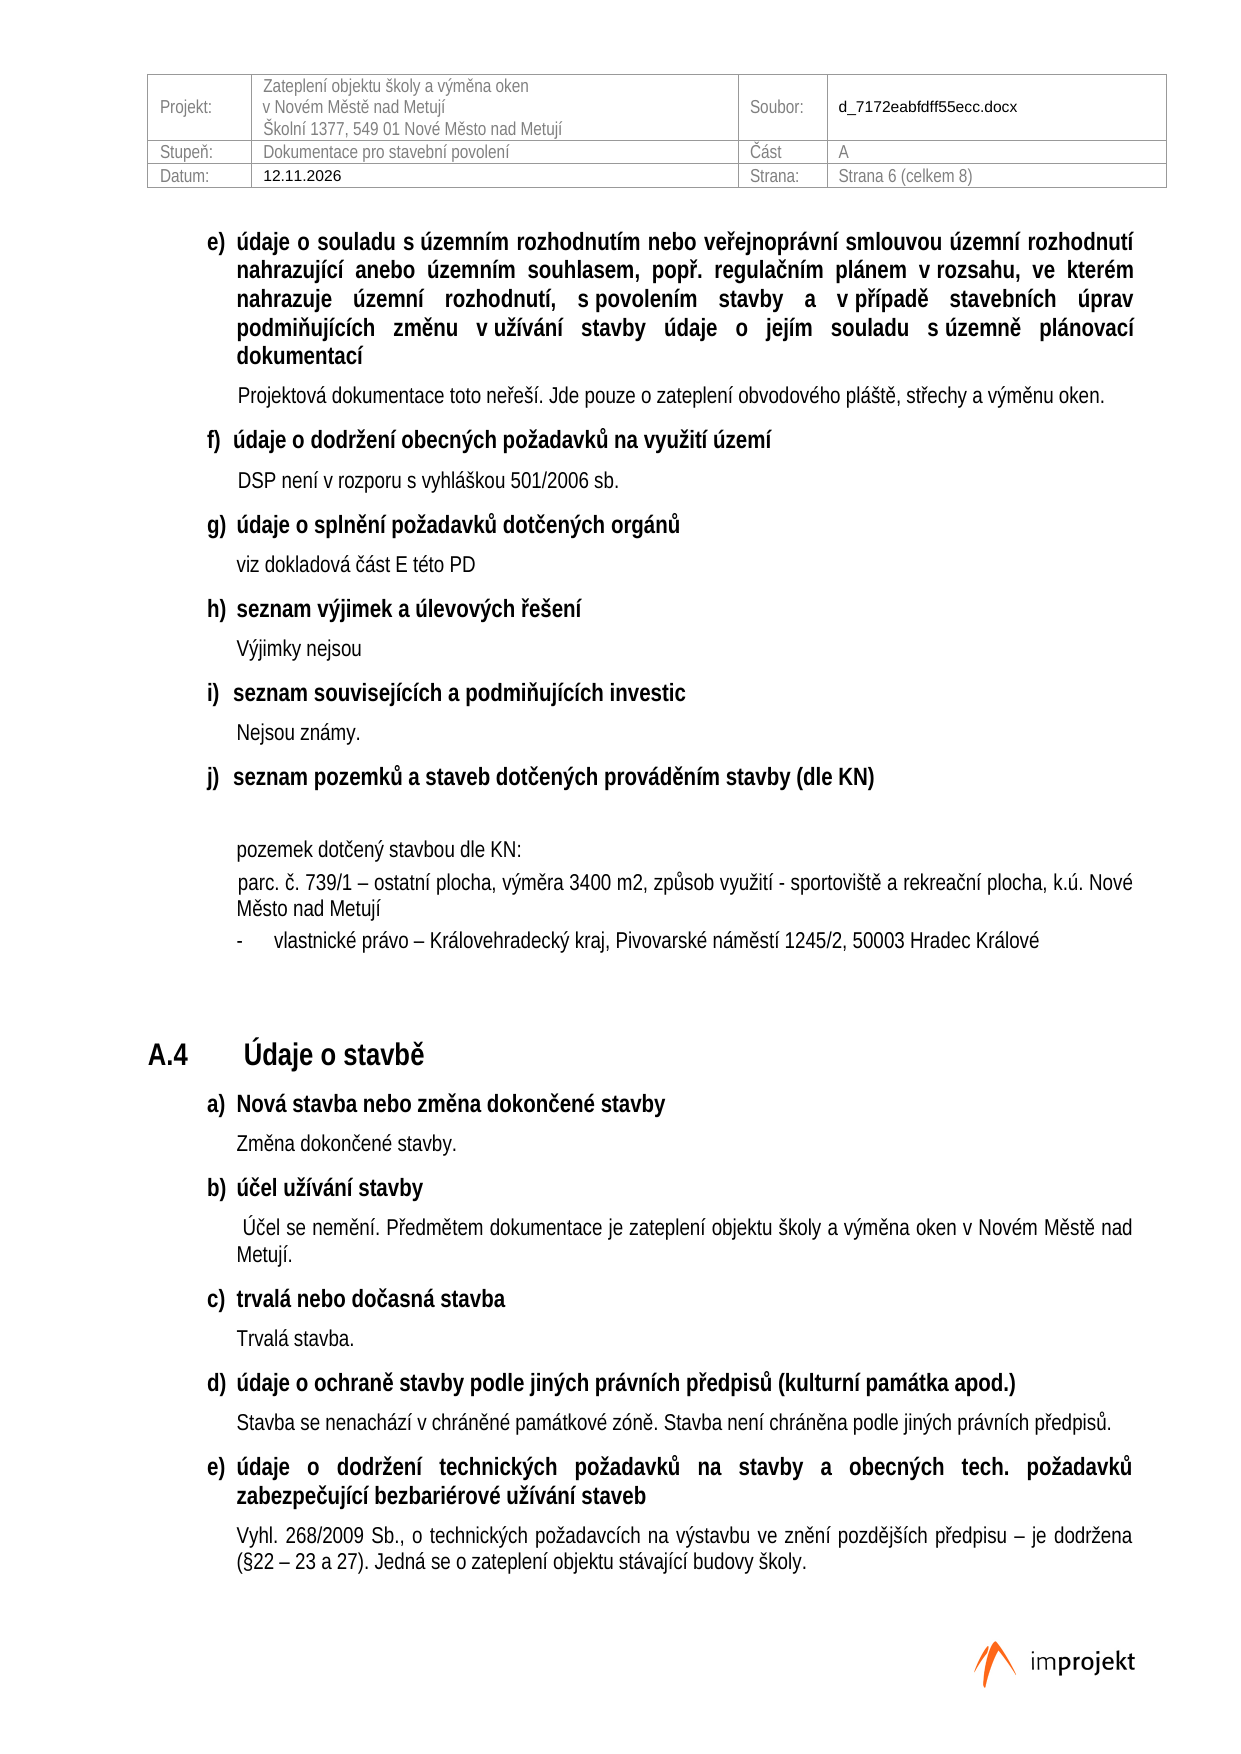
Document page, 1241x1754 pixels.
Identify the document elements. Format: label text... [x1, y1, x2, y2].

subtitle údaje o dodržení technických požadavků na stavby a obecných tech. požadavků zabezpečující bezbariérové užívání staveb [207, 1452, 1134, 1509]
subtitle údaje o ochraně stavby podle jiných právních předpisů (kulturní památka apod.) [207, 1368, 1134, 1396]
list vlastnické právo – Královehradecký kraj, Pivovarské náměstí 1245/2, 50003 Hradec Králové [236, 927, 1134, 954]
text Nejsou známy. [236, 719, 1134, 746]
subtitle trvalá nebo dočasná stavba [207, 1284, 1134, 1312]
subtitle seznam souvisejících a podmiňujících investic [207, 678, 1134, 707]
subtitle seznam výjimek a úlevových řešení [207, 594, 1134, 622]
text Projektová dokumentace toto neřeší. Jde pouze o zateplení obvodového pláště, střechy a výměnu oken. [236, 382, 1134, 409]
text Změna dokončené stavby. [236, 1130, 1134, 1156]
text DSP není v rozporu s vyhláškou 501/2006 sb. [236, 467, 1134, 493]
subtitle seznam pozemků a staveb dotčených prováděním stavby (dle KN) [207, 762, 1134, 791]
subtitle údaje o splnění požadavků dotčených orgánů [207, 510, 1134, 538]
subtitle účel užívání stavby [207, 1173, 1134, 1202]
text viz dokladová část E této PD [236, 551, 1134, 577]
subtitle údaje o souladu s územním rozhodnutím nebo veřejnoprávní smlouvou územní rozhodnutí nahrazující anebo územním souhlasem, popř. regulačním plánem v rozsahu, ve kterém nahrazuje územní rozhodnutí, s povolením stavby a v případě stavebních úprav podmiňujících změnu v užívání stavby údaje o jejím souladu s územně plánovací dokumentací [207, 227, 1134, 370]
text pozemek dotčený stavbou dle KN: [236, 836, 1134, 862]
text Výjimky nejsou [236, 635, 1134, 661]
text parc. č. 739/1 – ostatní plocha, výměra 3400 m2, způsob využití - sportoviště a rekreační plocha, k.ú. Nové Město nad Metují [236, 868, 1134, 921]
subtitle Údaje o stavbě [148, 1036, 1134, 1072]
text Stavba se nenachází v chráněné památkové zóně. Stavba není chráněna podle jiných právních předpisů. [236, 1409, 1134, 1435]
subtitle Nová stavba nebo změna dokončené stavby [207, 1089, 1134, 1118]
text Účel se nemění. Předmětem dokumentace je zateplení objektu školy a výměna oken v Novém Městě nad Metují. [236, 1214, 1134, 1267]
text Vyhl. 268/2009 Sb., o technických požadavcích na výstavbu ve znění pozdějších předpisu – je dodržena (§22 – 23 a 27). Jedná se o zateplení objektu stávající budovy školy. [236, 1522, 1134, 1574]
picture [972, 1639, 1137, 1689]
subtitle údaje o dodržení obecných požadavků na využití území [207, 426, 1134, 454]
text Trvalá stavba. [236, 1325, 1134, 1351]
